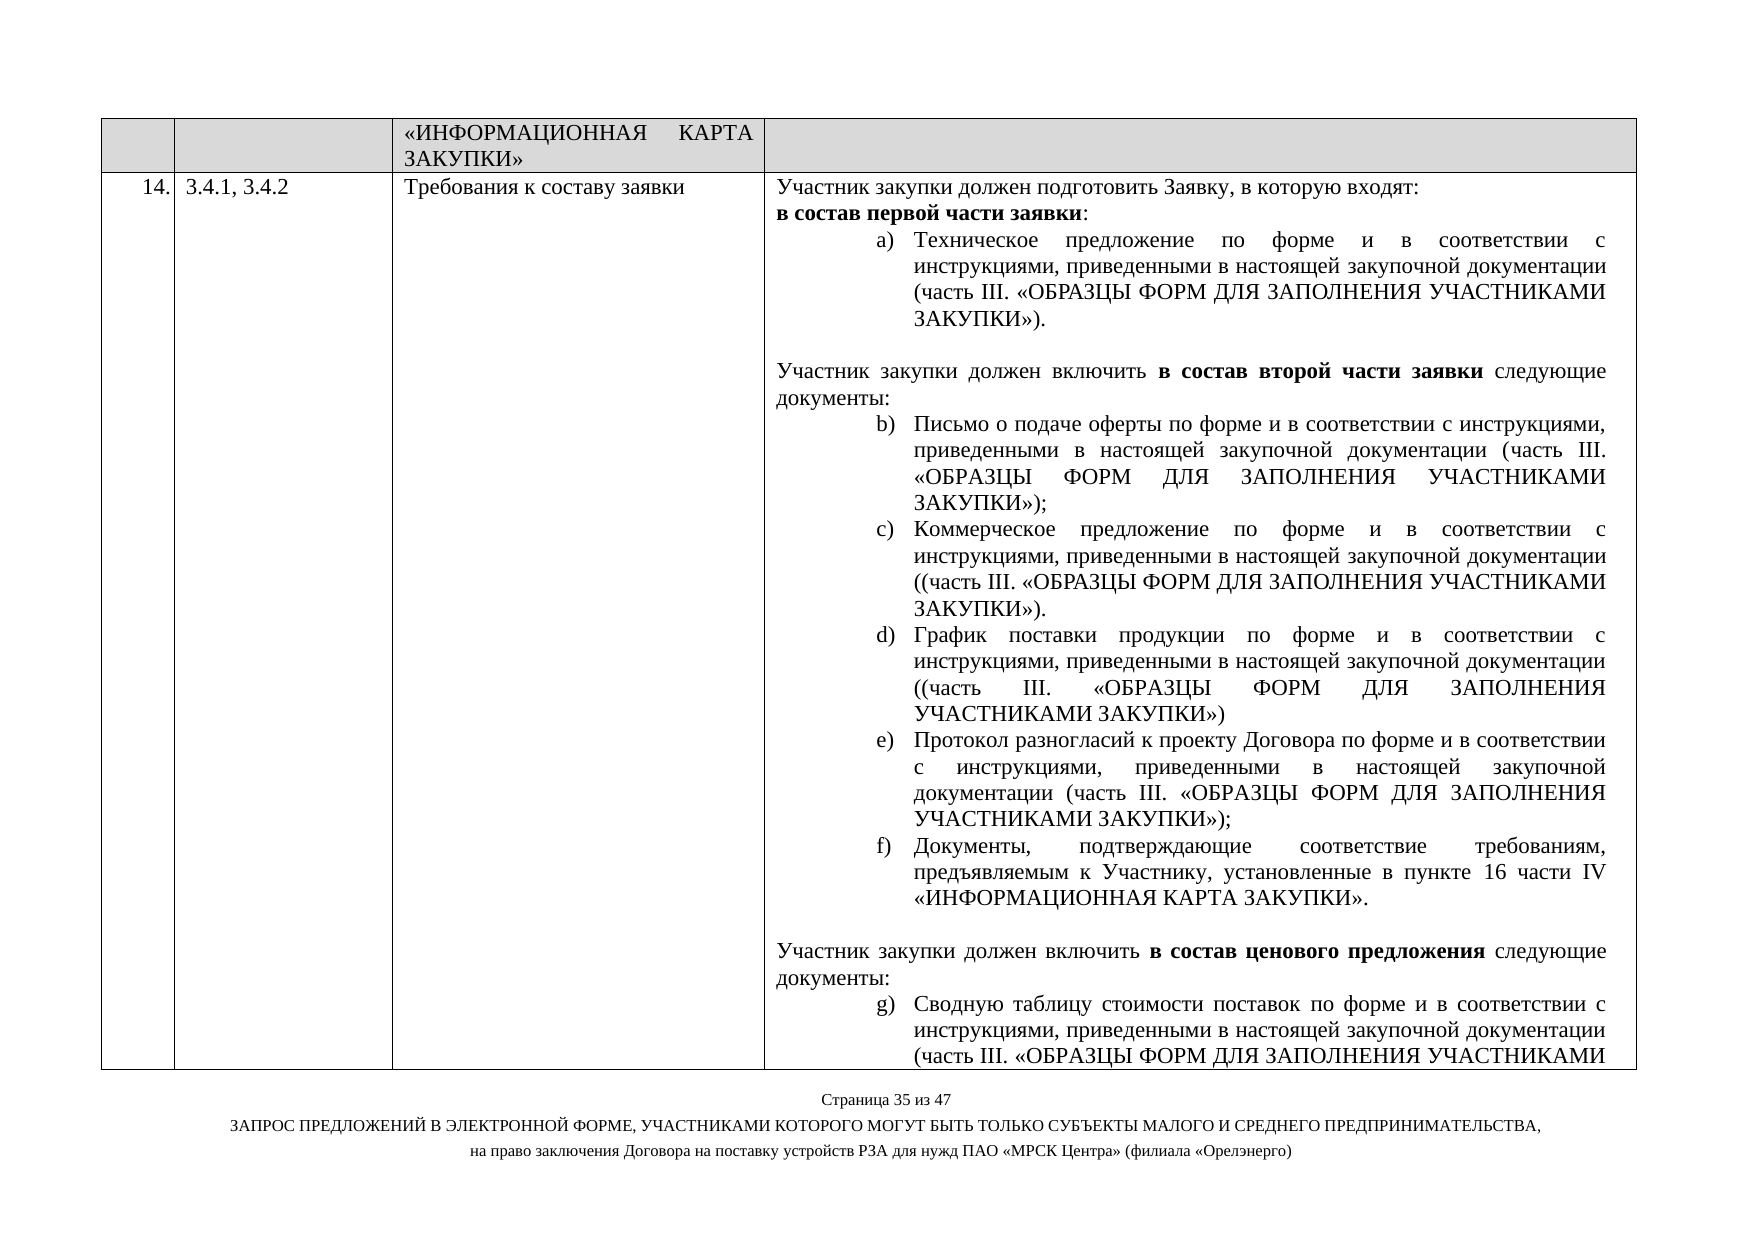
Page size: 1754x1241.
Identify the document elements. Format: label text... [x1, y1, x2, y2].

table_cell [102, 119, 174, 172]
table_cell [393, 173, 764, 1069]
table_cell [102, 173, 174, 1069]
table_cell 3.4.1, 3.4.2 [175, 173, 392, 1069]
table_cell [393, 119, 764, 172]
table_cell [765, 119, 1636, 172]
table_cell 1.6.3 [175, 119, 392, 172]
